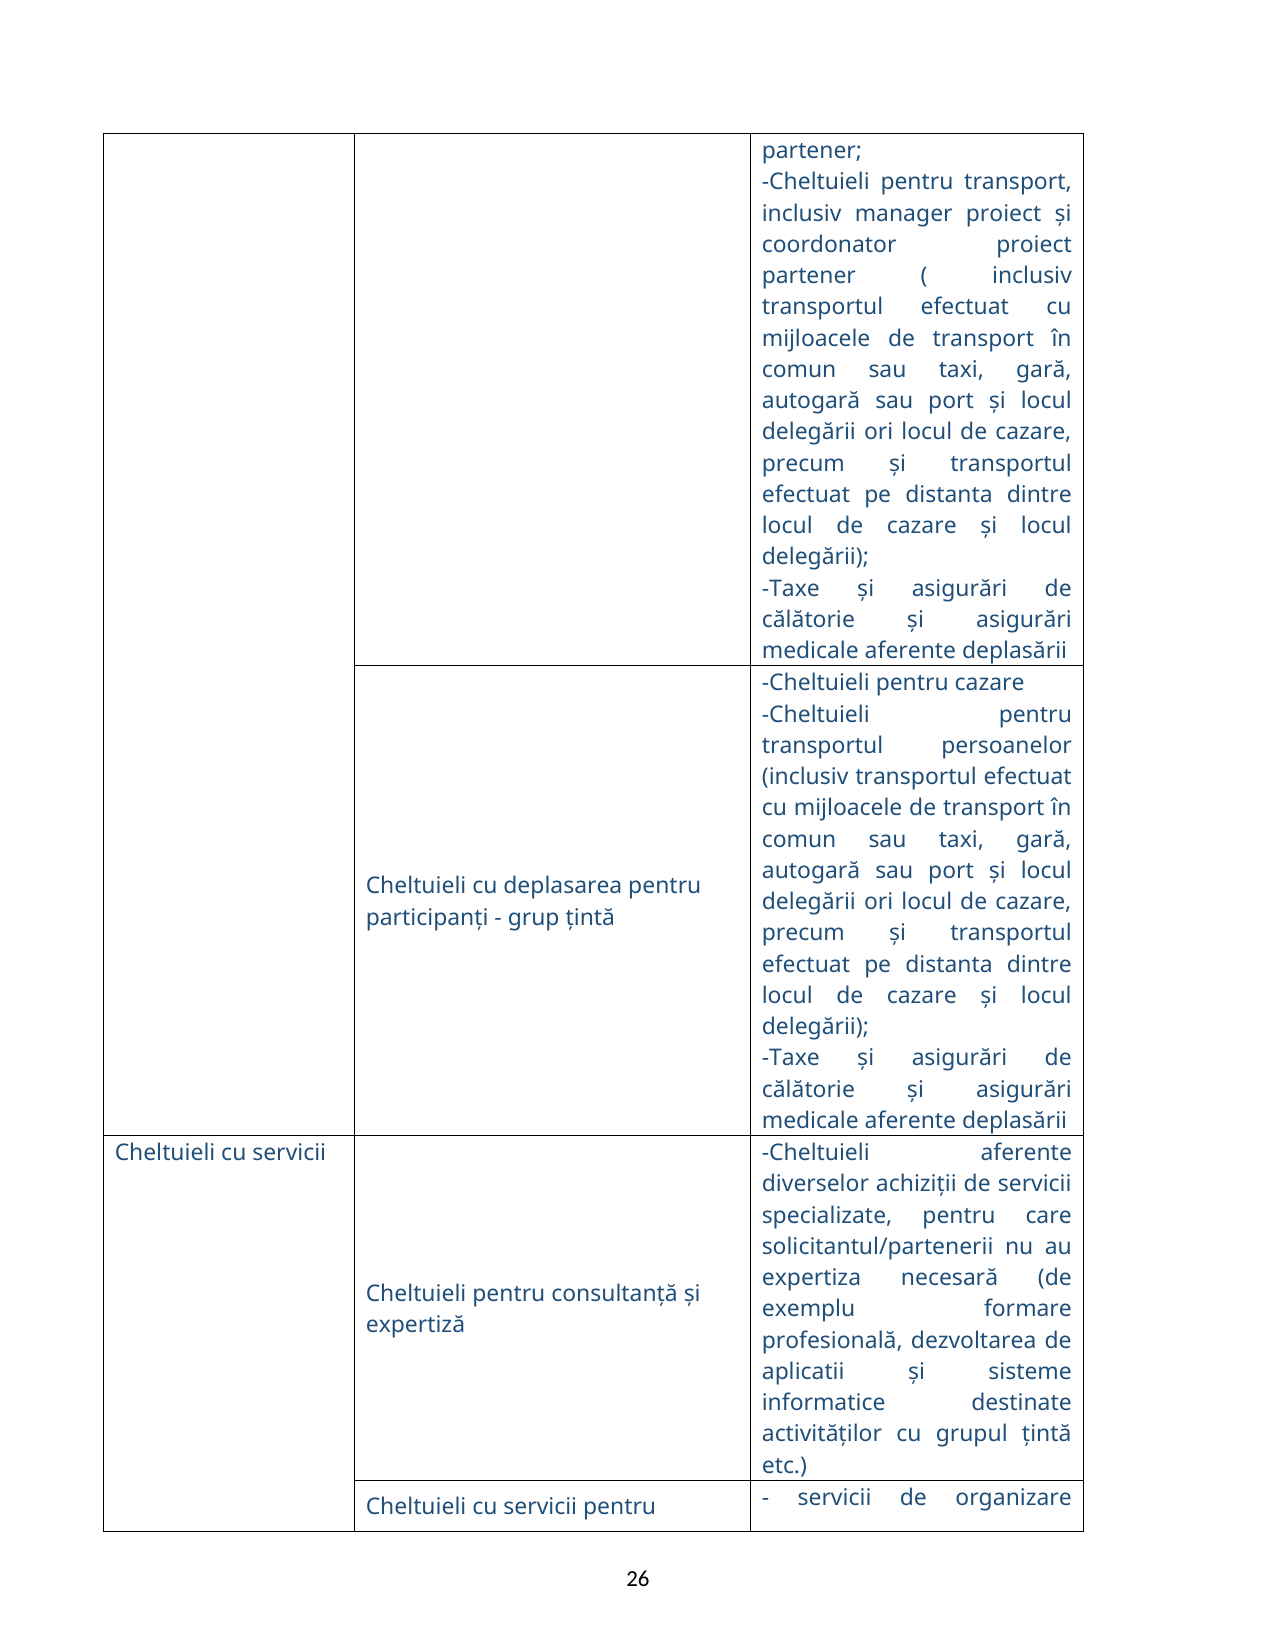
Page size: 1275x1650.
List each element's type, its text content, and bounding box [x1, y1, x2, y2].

table_cell Cheltuieli cu servicii [104, 1136, 354, 1531]
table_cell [751, 1481, 1083, 1531]
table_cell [355, 134, 750, 665]
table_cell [751, 134, 1083, 665]
table_cell Cheltuieli cu deplasarea pentru participanți - grup țintă [355, 666, 750, 1135]
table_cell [104, 134, 354, 1135]
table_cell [355, 1481, 750, 1531]
table_cell -Cheltuieli pentru cazare -Cheltuieli pentru transportul persoanelor (inclusiv transportul efectuat cu mijloacele de transport în comun sau taxi, gară, autogară sau port și locul delegării ori locul de cazare, precum și transportul efectuat pe distanta dintre locul de cazare și locul delegării); -Taxe și asigurări de călătorie și asigurări medicale aferente deplasării [751, 666, 1083, 1135]
table_cell Cheltuieli pentru consultanță și expertiză [355, 1136, 750, 1480]
table_cell -Cheltuieli aferente diverselor achiziții de servicii specializate, pentru care solicitantul/partenerii nu au expertiza necesară (de exemplu formare profesională, dezvoltarea de aplicatii și sisteme informatice destinate activităților cu grupul țintă etc.) [751, 1136, 1083, 1480]
